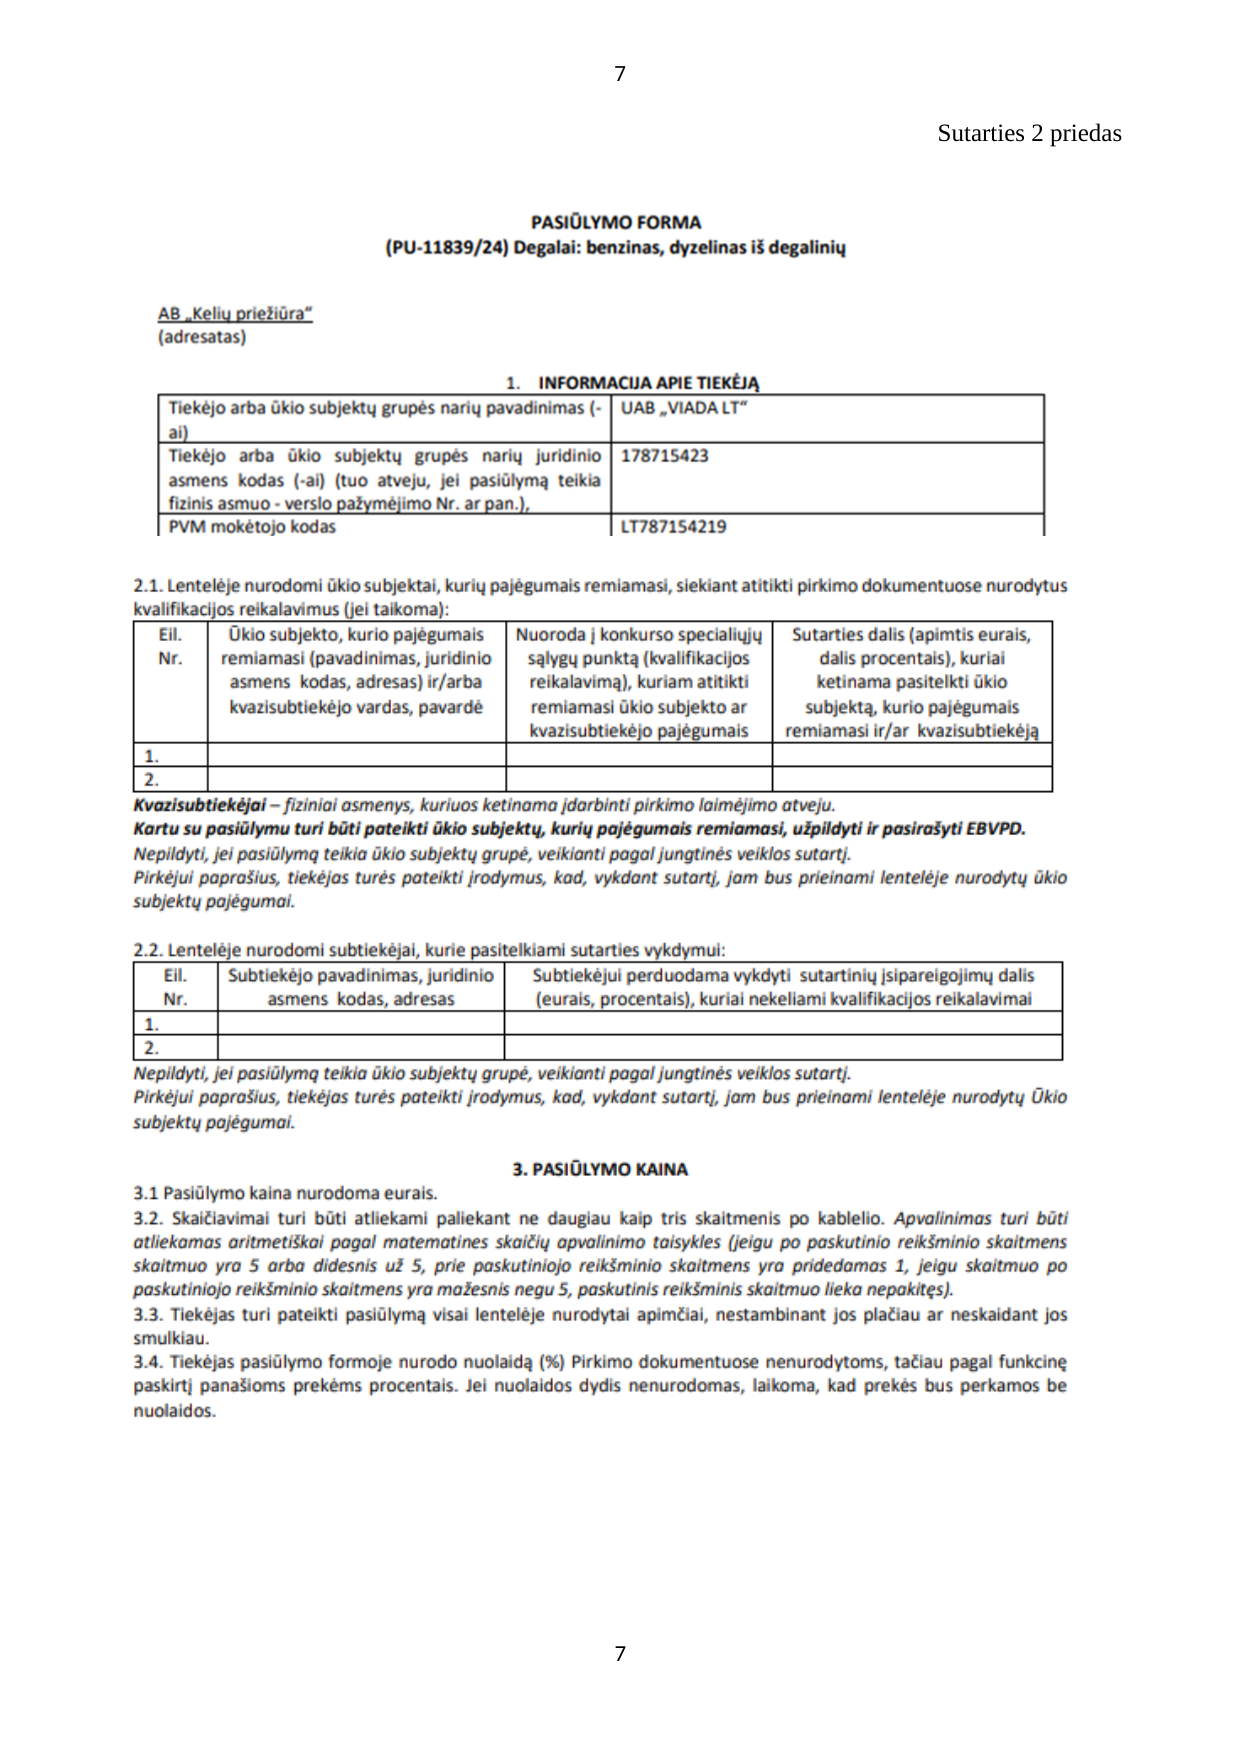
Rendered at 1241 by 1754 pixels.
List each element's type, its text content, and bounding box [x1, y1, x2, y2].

picture [118, 560, 1089, 1429]
picture [118, 204, 1093, 536]
text Sutarties 2 priedas [118, 118, 1122, 147]
